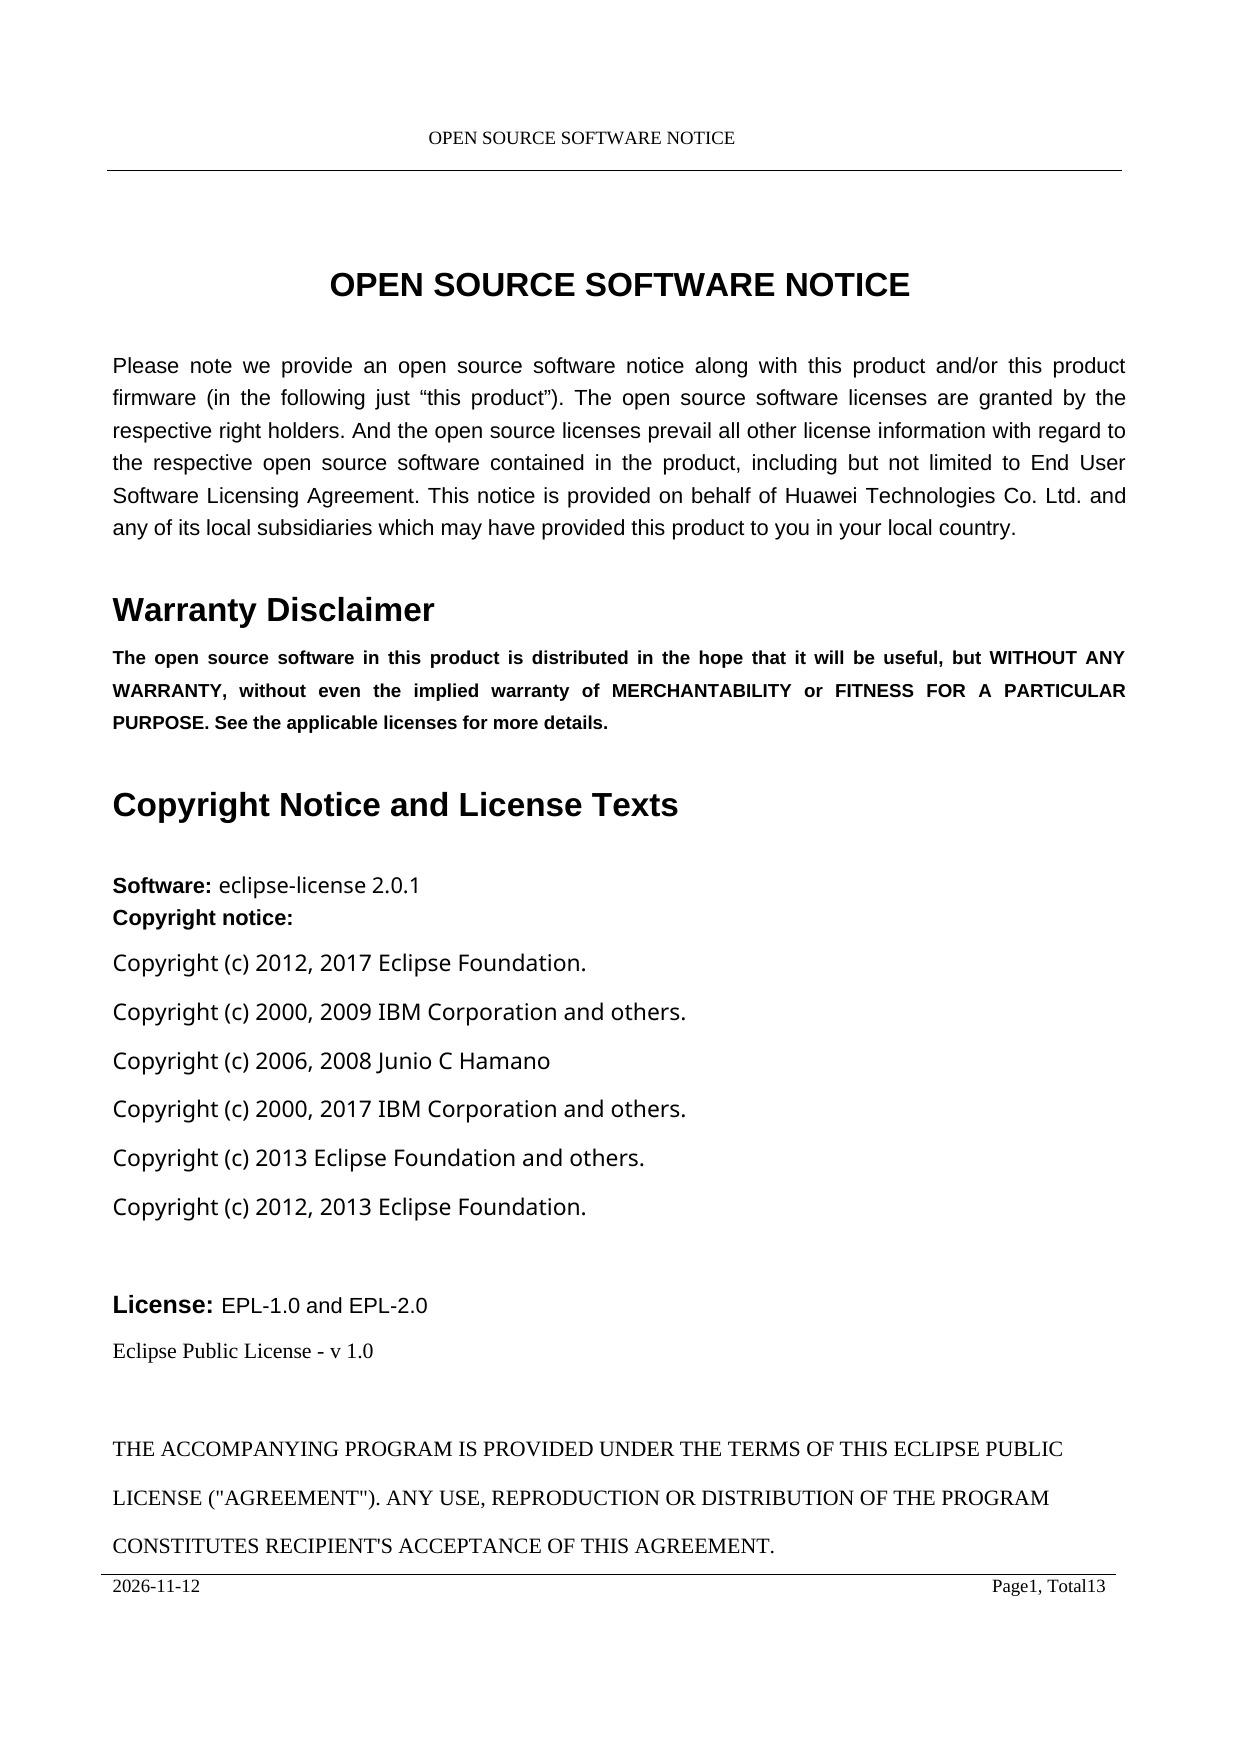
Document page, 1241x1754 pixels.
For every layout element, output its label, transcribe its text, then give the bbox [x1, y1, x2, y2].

text Software: eclipse-license 2.0.1 [112, 869, 1128, 901]
text Copyright Notice and License Texts [112, 771, 1128, 836]
text The open source software in this product is distributed in the hope that it will be useful, but WITHOUT ANY WARRANTY, without even the implied warranty of MERCHANTABILITY or FITNESS FOR A PARTICULAR PURPOSE. See the applicable licenses for more details. [112, 641, 1128, 739]
text OPEN SOURCE SOFTWARE NOTICE [112, 251, 1128, 316]
text License: EPL-1.0 and EPL-2.0 [112, 1288, 1128, 1320]
text Copyright (c) 2012, 2017 Eclipse Foundation. Copyright (c) 2000, 2009 IBM Corporation and others. Copyright (c) 2006, 2008 Junio C Hamano Copyright (c) 2000, 2017 IBM Corporation and others. Copyright (c) 2013 Eclipse Foundation and others. Copyright (c) 2012, 2013 Eclipse Foundation. [112, 947, 1128, 1272]
text Please note we provide an open source software notice along with this product and/or this product firmware (in the following just “this product”). The open source software licenses are granted by the respective right holders. And the open source licenses prevail all other license information with regard to the respective open source software contained in the product, including but not limited to End User Software Licensing Agreement. This notice is provided on behalf of Huawei Technologies Co. Ltd. and any of its local subsidiaries which may have provided this product to you in your local country. [112, 349, 1128, 544]
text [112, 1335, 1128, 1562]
text Copyright notice: [112, 901, 1128, 934]
text Warranty Disclaimer [112, 576, 1128, 641]
